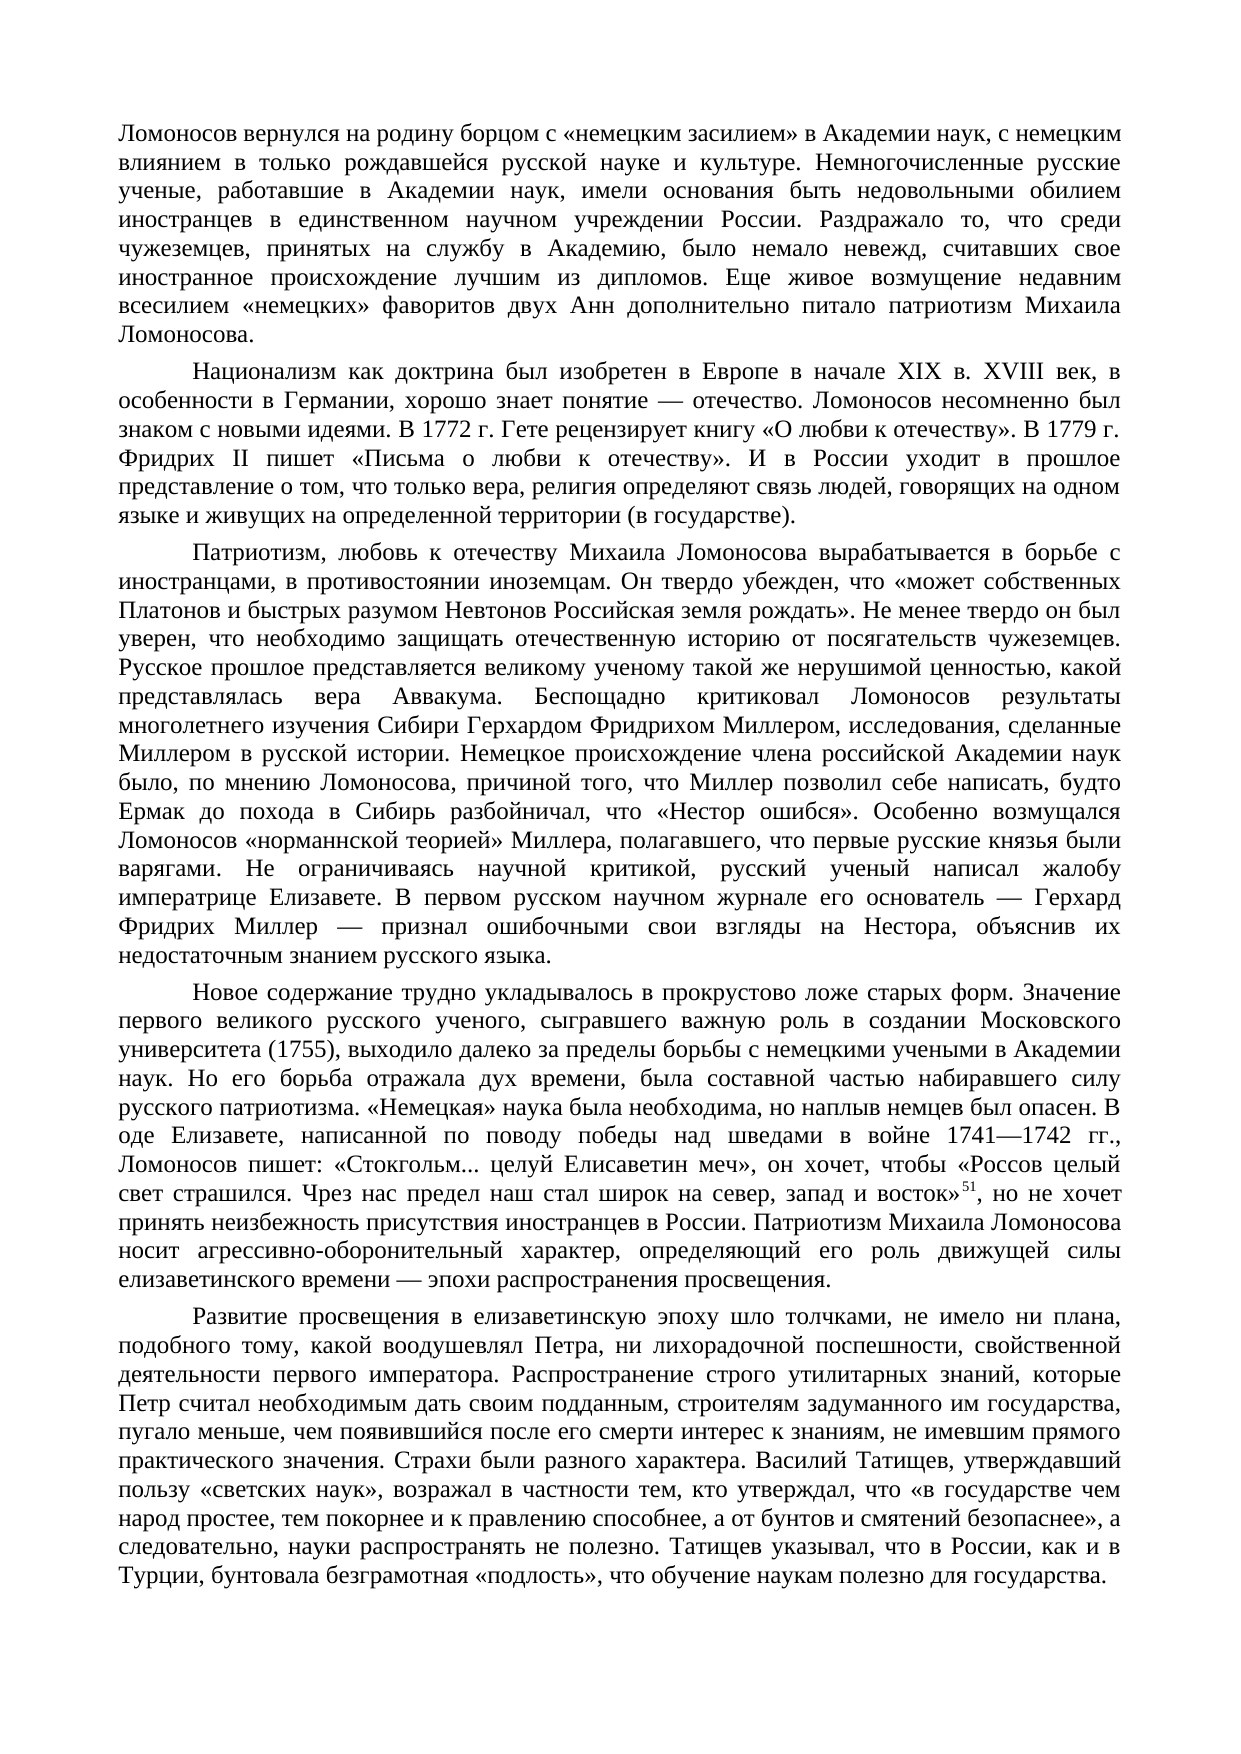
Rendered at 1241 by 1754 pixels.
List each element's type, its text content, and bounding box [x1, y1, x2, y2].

text Патриотизм, любовь к отечеству Михаила Ломоносова вырабатывается в борьбе с иностранцами, в противостоянии иноземцам. Он твердо убежден, что «может собственных Платонов и быстрых разумом Невтонов Российская земля рождать». Не менее твердо он был уверен, что необходимо защищать отечественную историю от посягательств чужеземцев. Русское прошлое представляется великому ученому такой же нерушимой ценностью, какой представлялась вера Аввакума. Беспощадно критиковал Ломоносов результаты многолетнего изучения Сибири Герхардом Фридрихом Миллером, исследования, сделанные Миллером в русской истории. Немецкое происхождение члена российской Академии наук было, по мнению Ломоносова, причиной того, что Миллер позволил себе написать, будто Ермак до похода в Сибирь разбойничал, что «Нестор ошибся». Особенно возмущался Ломоносов «норманнской теорией» Миллера, полагавшего, что первые русские князья были варягами. Не ограничиваясь научной критикой, русский ученый написал жалобу императрице Елизавете. В первом русском научном журнале его основатель — Герхард Фридрих Миллер — признал ошибочными свои взгляды на Нестора, объяснив их недостаточным знанием русского языка. [118, 537, 1122, 968]
text Национализм как доктрина был изобретен в Европе в начале XIX в. XVIII век, в особенности в Германии, хорошо знает понятие — отечество. Ломоносов несомненно был знаком с новыми идеями. В 1772 г. Гете рецензирует книгу «О любви к отечеству». В 1779 г. Фридрих II пишет «Письма о любви к отечеству». И в России уходит в прошлое представление о том, что только вера, религия определяют связь людей, говорящих на одном языке и живущих на определенной территории (в государстве). [118, 356, 1122, 529]
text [118, 118, 1122, 348]
text Развитие просвещения в елизаветинскую эпоху шло толчками, не имело ни плана, подобного тому, какой воодушевлял Петра, ни лихорадочной поспешности, свойственной деятельности первого императора. Распространение строго утилитарных знаний, которые Петр считал необходимым дать своим подданным, строителям задуманного им государства, пугало меньше, чем появившийся после его смерти интерес к знаниям, не имевшим прямого практического значения. Страхи были разного характера. Василий Татищев, утверждавший пользу «светских наук», возражал в частности тем, кто утверждал, что «в государстве чем народ простее, тем покорнее и к правлению способнее, а от бунтов и смятений безопаснее», а следовательно, науки распространять не полезно. Татищев указывал, что в России, как и в Турции, бунтовала безграмотная «подлость», что обучение наукам полезно для государства. [118, 1301, 1122, 1589]
text Новое содержание трудно укладывалось в прокрустово ложе старых форм. Значение первого великого русского ученого, сыгравшего важную роль в создании Московского университета (1755), выходило далеко за пределы борьбы с немецкими учеными в Академии наук. Но его борьба отражала дух времени, была составной частью набиравшего силу русского патриотизма. «Немецкая» наука была необходима, но наплыв немцев был опасен. В оде Елизавете, написанной по поводу победы над шведами в войне 1741—1742 гг., Ломоносов пишет: «Стокгольм... целуй Елисаветин меч», он хочет, чтобы «Россов целый свет страшился. Чрез нас предел наш стал широк на север, запад и восток»51, но не хочет принять неизбежность присутствия иностранцев в России. Патриотизм Михаила Ломоносова носит агрессивно-оборонительный характер, определяющий его роль движущей силы елизаветинского времени — эпохи распространения просвещения. [118, 977, 1122, 1293]
